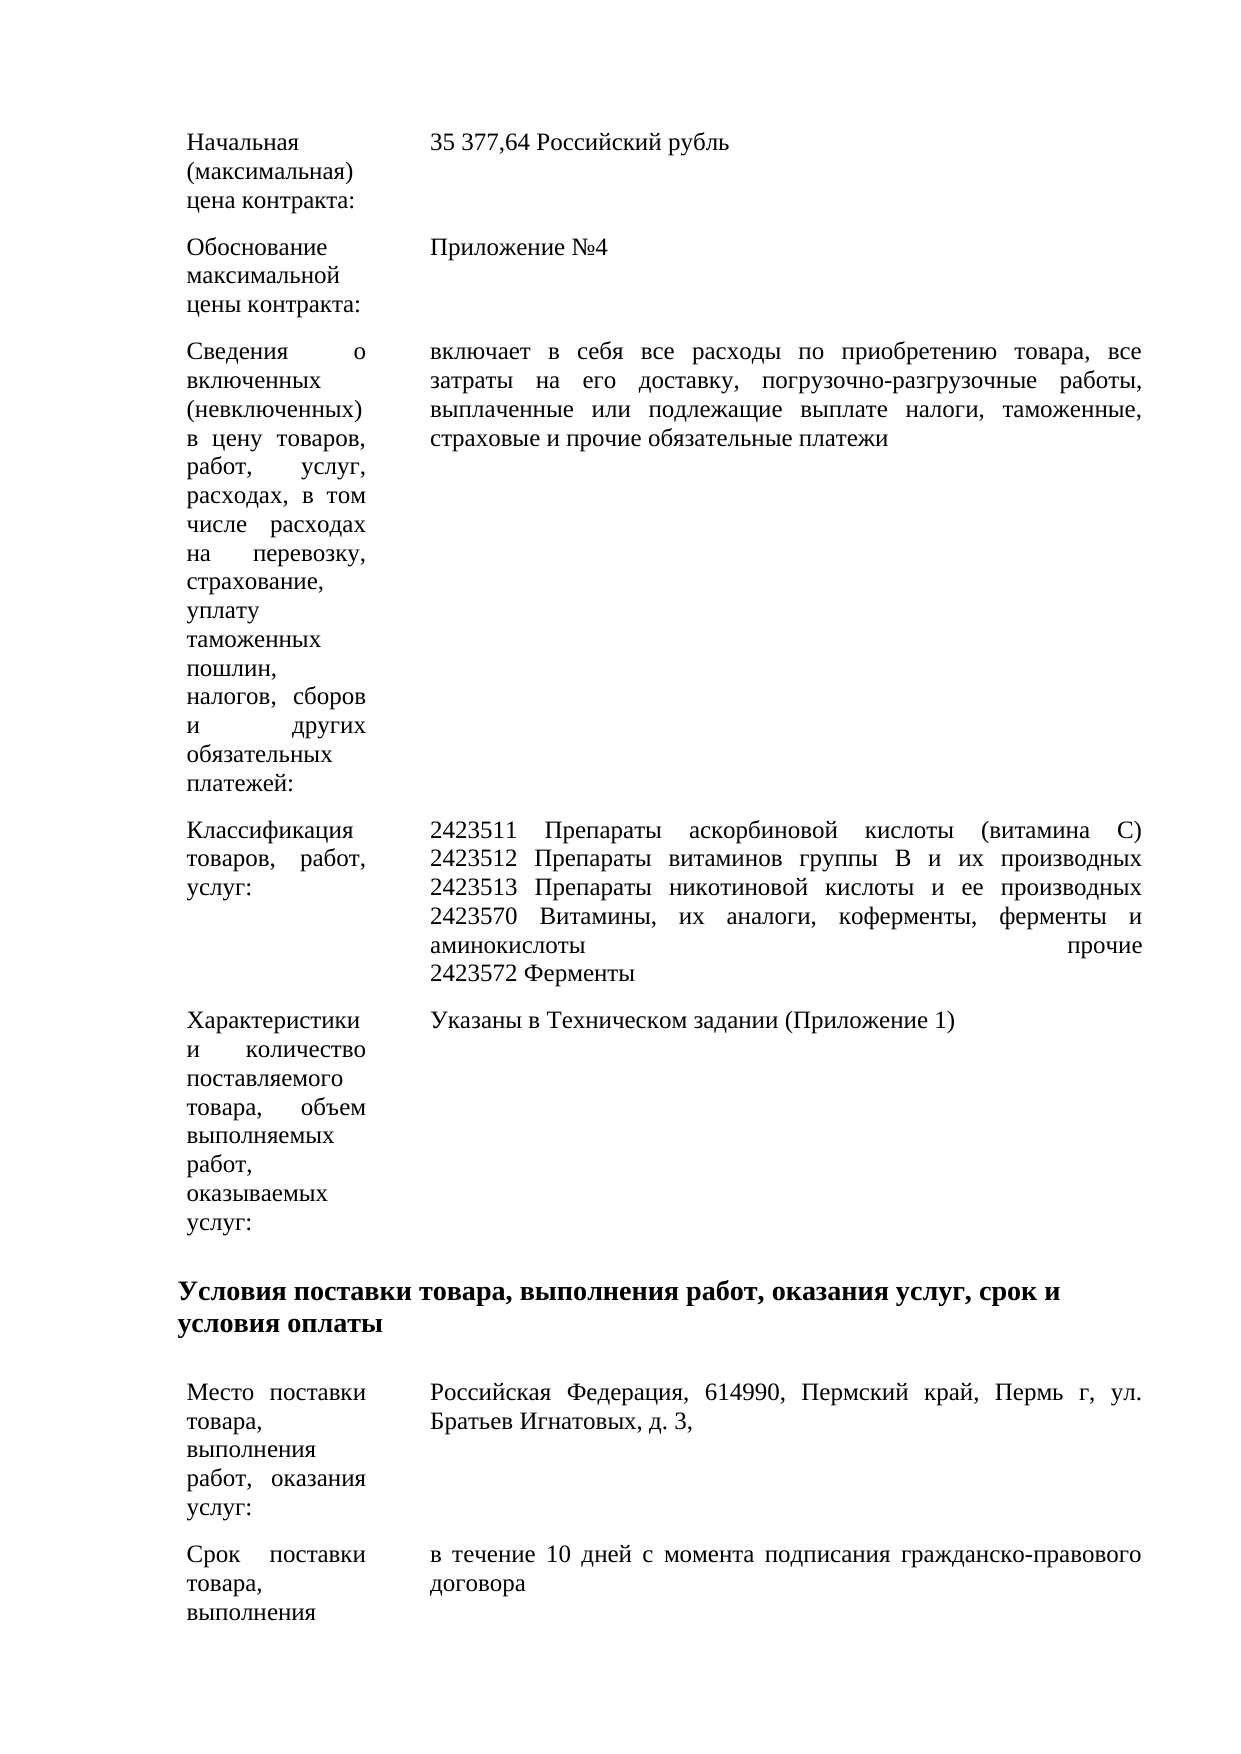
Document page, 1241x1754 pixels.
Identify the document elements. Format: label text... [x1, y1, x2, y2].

table_header Российская Федерация, 614990, Пермский край, Пермь г, ул. Братьев Игнатовых, д. 3, [421, 1368, 1152, 1530]
text Условия поставки товара, выполнения работ, оказания услуг, срок и условия оплаты [177, 1274, 1152, 1339]
table_cell включает в себя все расходы по приобретению товара, все затраты на его доставку, погрузочно-разгрузочные работы, выплаченные или подлежащие выплате налоги, таможенные, страховые и прочие обязательные платежи [421, 327, 1152, 806]
table_cell Обоснование максимальной цены контракта: [177, 223, 421, 327]
table_cell Указаны в Техническом задании (Приложение 1) [421, 996, 1152, 1245]
table_cell Классификация товаров, работ, услуг: [177, 806, 421, 996]
table_cell 2423511 Препараты аскорбиновой кислоты (витамина С) 2423512 Препараты витаминов группы В и их производных 2423513 Препараты никотиновой кислоты и ее производных 2423570 Витамины, их аналоги, коферменты, ферменты и аминокислоты прочие 2423572 Ферменты [421, 806, 1152, 996]
table_cell Начальная (максимальная) цена контракта: [177, 118, 421, 223]
table_cell Характеристики и количество поставляемого товара, объем выполняемых работ, оказываемых услуг: [177, 996, 421, 1245]
table_cell 35 377,64 Российский рубль [421, 118, 1152, 223]
table_header Место поставки товара, выполнения работ, оказания услуг: [177, 1368, 421, 1530]
table_cell Приложение №4 [421, 223, 1152, 327]
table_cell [177, 1530, 421, 1634]
table_cell Сведения о включенных (невключенных) в цену товаров, работ, услуг, расходах, в том числе расходах на перевозку, страхование, уплату таможенных пошлин, налогов, сборов и других обязательных платежей: [177, 327, 421, 806]
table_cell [421, 1530, 1152, 1634]
